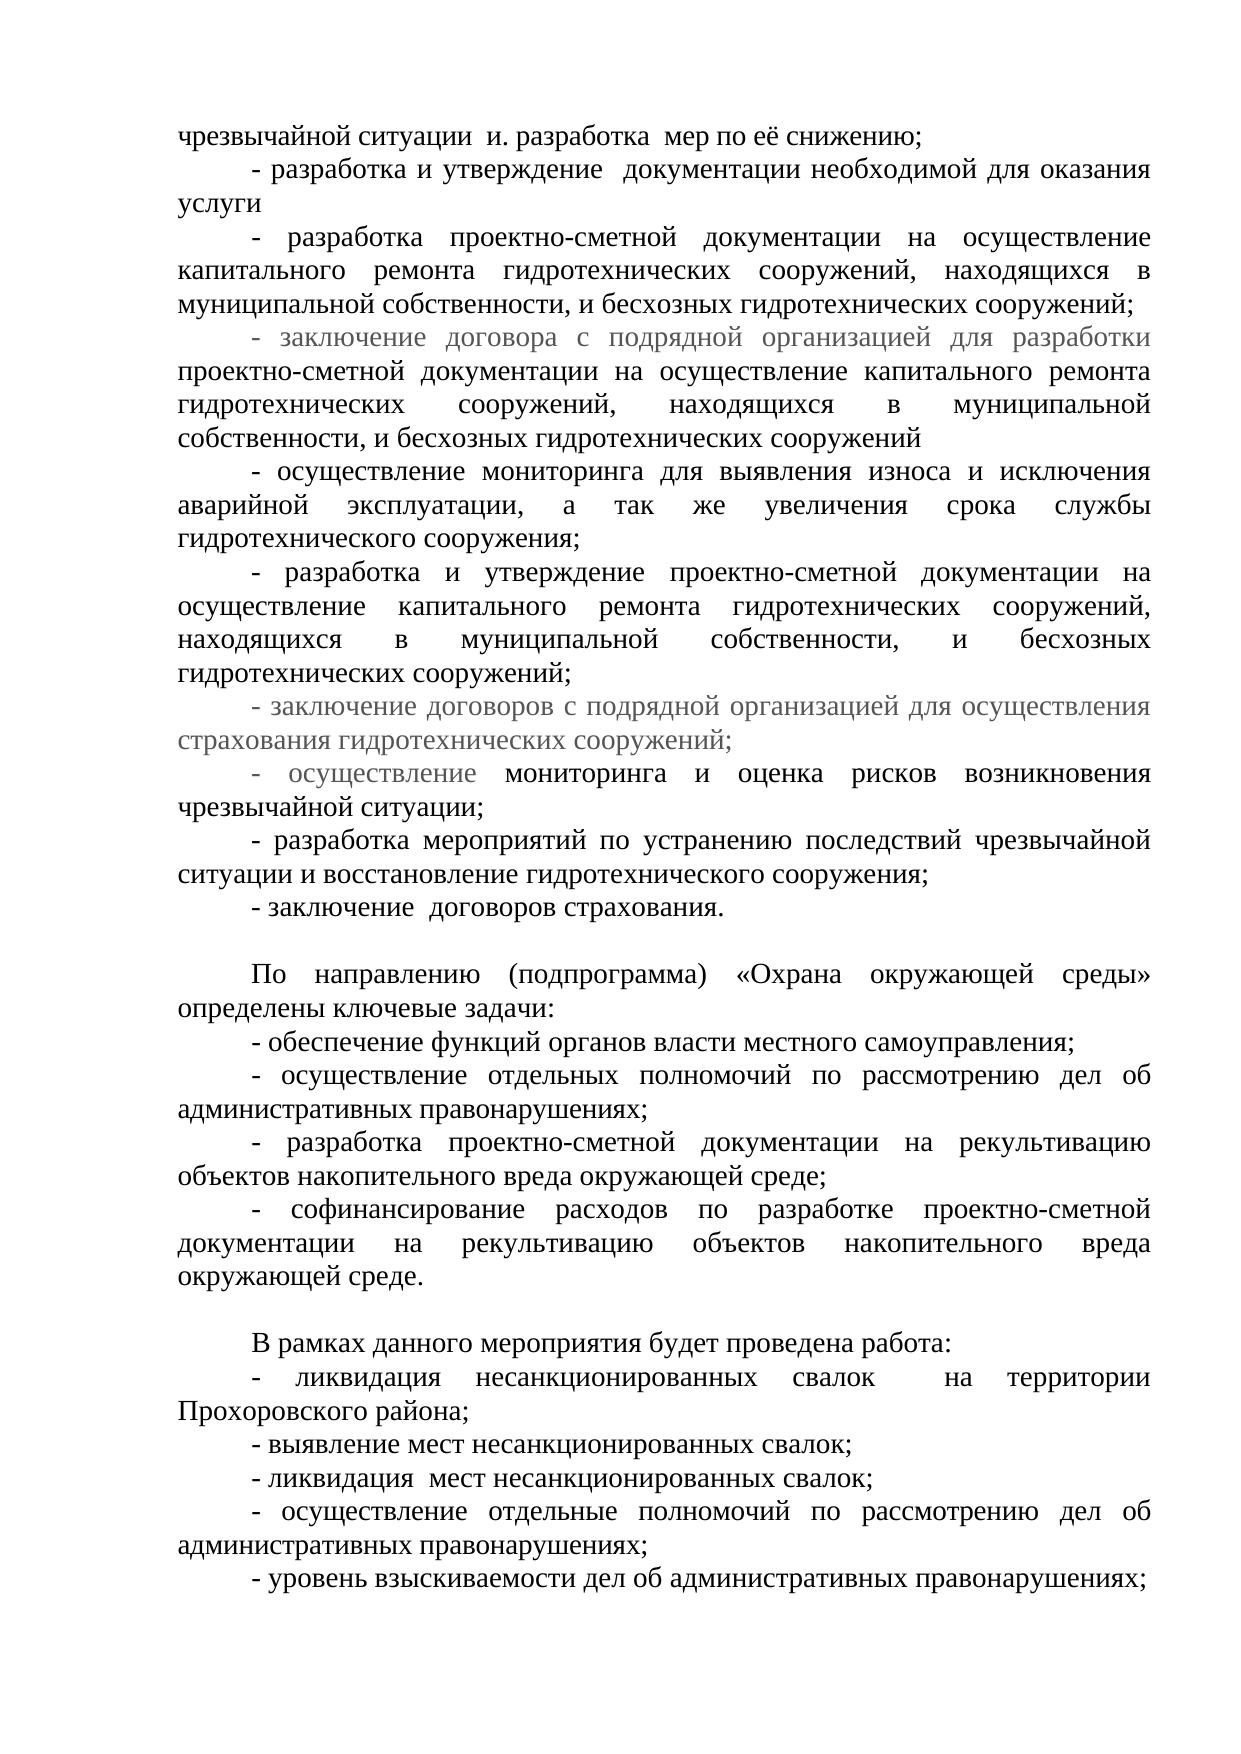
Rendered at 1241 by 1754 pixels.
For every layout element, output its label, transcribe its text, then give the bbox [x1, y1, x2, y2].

text - осуществление мониторинга для выявления износа и исключения аварийной эксплуатации, а так же увеличения срока службы гидротехнического сооружения; [177, 453, 1152, 554]
text - разработка мероприятий по устранению последствий чрезвычайной ситуации и восстановление гидротехнического сооружения; [177, 822, 1152, 889]
list В рамках данного мероприятия будет проведена работа: [177, 1326, 1152, 1359]
text - ликвидация мест несанкционированных свалок; [251, 1460, 1152, 1493]
text По направлению (подпрограмма) «Охрана окружающей среды» определены ключевые задачи: [177, 957, 1152, 1024]
text - заключение договора с подрядной организацией для разработки проектно-сметной документации на осуществление капитального ремонта гидротехнических сооружений, находящихся в муниципальной собственности, и бесхозных гидротехнических сооружений [177, 319, 1152, 453]
text - осуществление отдельные полномочий по рассмотрению дел об административных правонарушениях; [177, 1493, 1152, 1560]
text - разработка проектно-сметной документации на осуществление капитального ремонта гидротехнических сооружений, находящихся в муниципальной собственности, и бесхозных гидротехнических сооружений; [177, 219, 1152, 319]
text - выявление мест несанкционированных свалок; [251, 1426, 1152, 1460]
list - разработка проектно-сметной документации на рекультивацию объектов накопительного вреда окружающей среде; [177, 1124, 1152, 1191]
text - осуществление мониторинга и оценка рисков возникновения чрезвычайной ситуации; [177, 755, 1152, 822]
list - обеспечение функций органов власти местного самоуправления; [177, 1024, 1152, 1057]
text - разработка и утверждение проектно-сметной документации на осуществление капитального ремонта гидротехнических сооружений, находящихся в муниципальной собственности, и бесхозных гидротехнических сооружений; [177, 554, 1152, 688]
text - заключение договоров страхования. [177, 889, 1152, 923]
text - ликвидация несанкционированных свалок на территории Прохоровского района; [177, 1359, 1152, 1426]
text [177, 118, 1152, 152]
text - заключение договоров с подрядной организацией для осуществления страхования гидротехнических сооружений; [177, 688, 1152, 755]
list - осуществление отдельных полномочий по рассмотрению дел об административных правонарушениях; [177, 1057, 1152, 1124]
text - уровень взыскиваемости дел об административных правонарушениях; [251, 1560, 1152, 1594]
list - софинансирование расходов по разработке проектно-сметной документации на рекультивацию объектов накопительного вреда окружающей среде. [177, 1191, 1152, 1292]
text - разработка и утверждение документации необходимой для оказания услуги [177, 152, 1152, 219]
